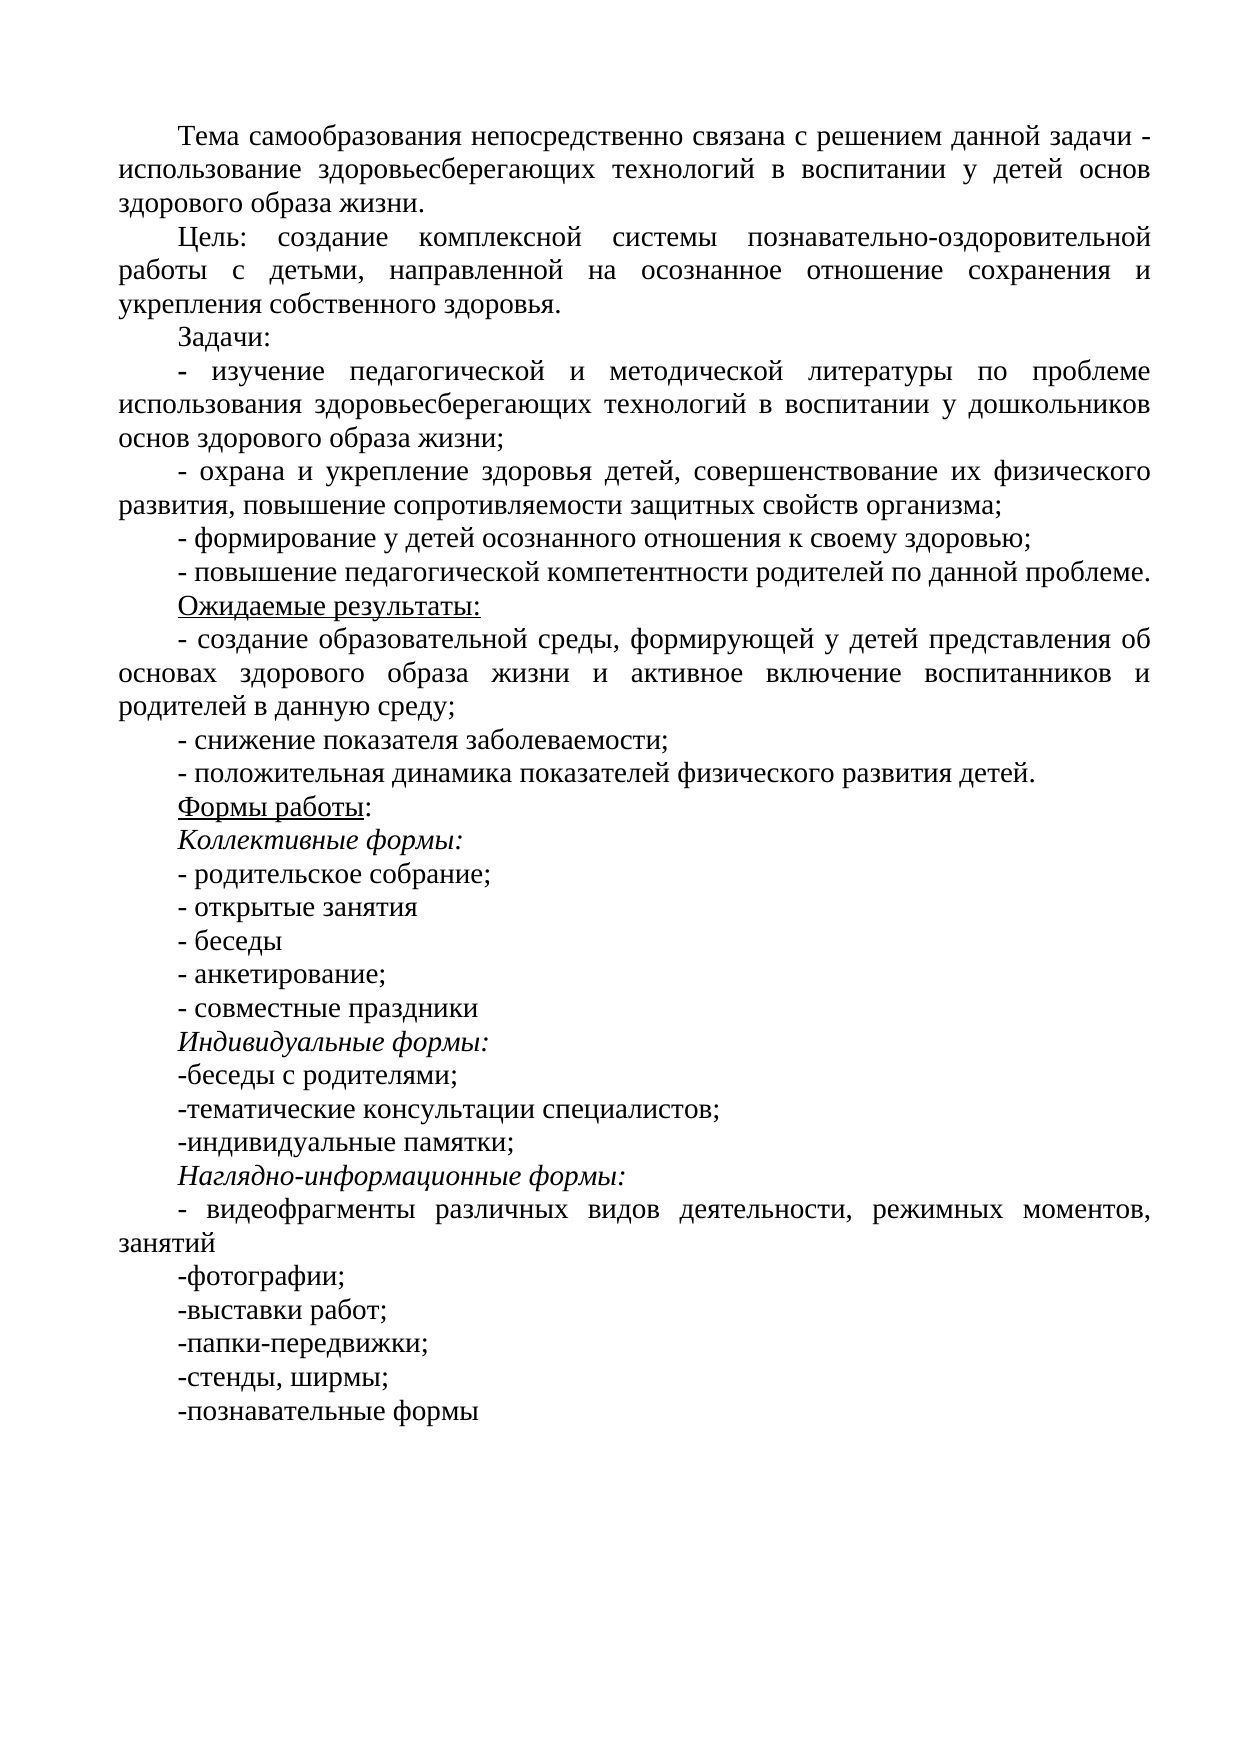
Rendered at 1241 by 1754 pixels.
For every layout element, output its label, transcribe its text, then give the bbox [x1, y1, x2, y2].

text - положительная динамика показателей физического развития детей. [118, 755, 1152, 789]
text Ожидаемые результаты: [118, 588, 1152, 621]
text -фотографии; [118, 1258, 1152, 1292]
text - формирование у детей осознанного отношения к своему здоровью; [118, 521, 1152, 554]
text -папки-передвижки; [118, 1326, 1152, 1359]
text -выставки работ; [118, 1292, 1152, 1326]
text - видеофрагменты различных видов деятельности, режимных моментов, занятий [118, 1191, 1152, 1258]
text Задачи: [118, 319, 1152, 353]
text - охрана и укрепление здоровья детей, совершенствование их физического развития, повышение сопротивляемости защитных свойств организма; [118, 453, 1152, 521]
text Наглядно-информационные формы: [118, 1158, 1152, 1191]
text Коллективные формы: [118, 822, 1152, 856]
text Тема самообразования непосредственно связана с решением данной задачи - использование здоровьесберегающих технологий в воспитании у детей основ здорового образа жизни. [118, 118, 1152, 219]
text - беседы [118, 923, 1152, 957]
text -познавательные формы [118, 1393, 1152, 1426]
text - анкетирование; [118, 957, 1152, 990]
text - родительское собрание; [118, 856, 1152, 889]
text Формы работы: [118, 789, 1152, 822]
text - повышение педагогической компетентности родителей по данной проблеме. [118, 554, 1152, 588]
text - создание образовательной среды, формирующей у детей представления об основах здорового образа жизни и активное включение воспитанников и родителей в данную среду; [118, 621, 1152, 722]
text - изучение педагогической и методической литературы по проблеме использования здоровьесберегающих технологий в воспитании у дошкольников основ здорового образа жизни; [118, 353, 1152, 453]
text - открытые занятия [118, 889, 1152, 923]
text - совместные праздники [118, 990, 1152, 1024]
text Индивидуальные формы: [118, 1024, 1152, 1057]
text -тематические консультации специалистов; [118, 1091, 1152, 1124]
text -индивидуальные памятки; [118, 1124, 1152, 1158]
text - снижение показателя заболеваемости; [118, 722, 1152, 755]
text -беседы с родителями; [118, 1057, 1152, 1091]
text Цель: создание комплексной системы познавательно-оздоровительной работы с детьми, направленной на осознанное отношение сохранения и укрепления собственного здоровья. [118, 219, 1152, 319]
text -стенды, ширмы; [118, 1359, 1152, 1393]
